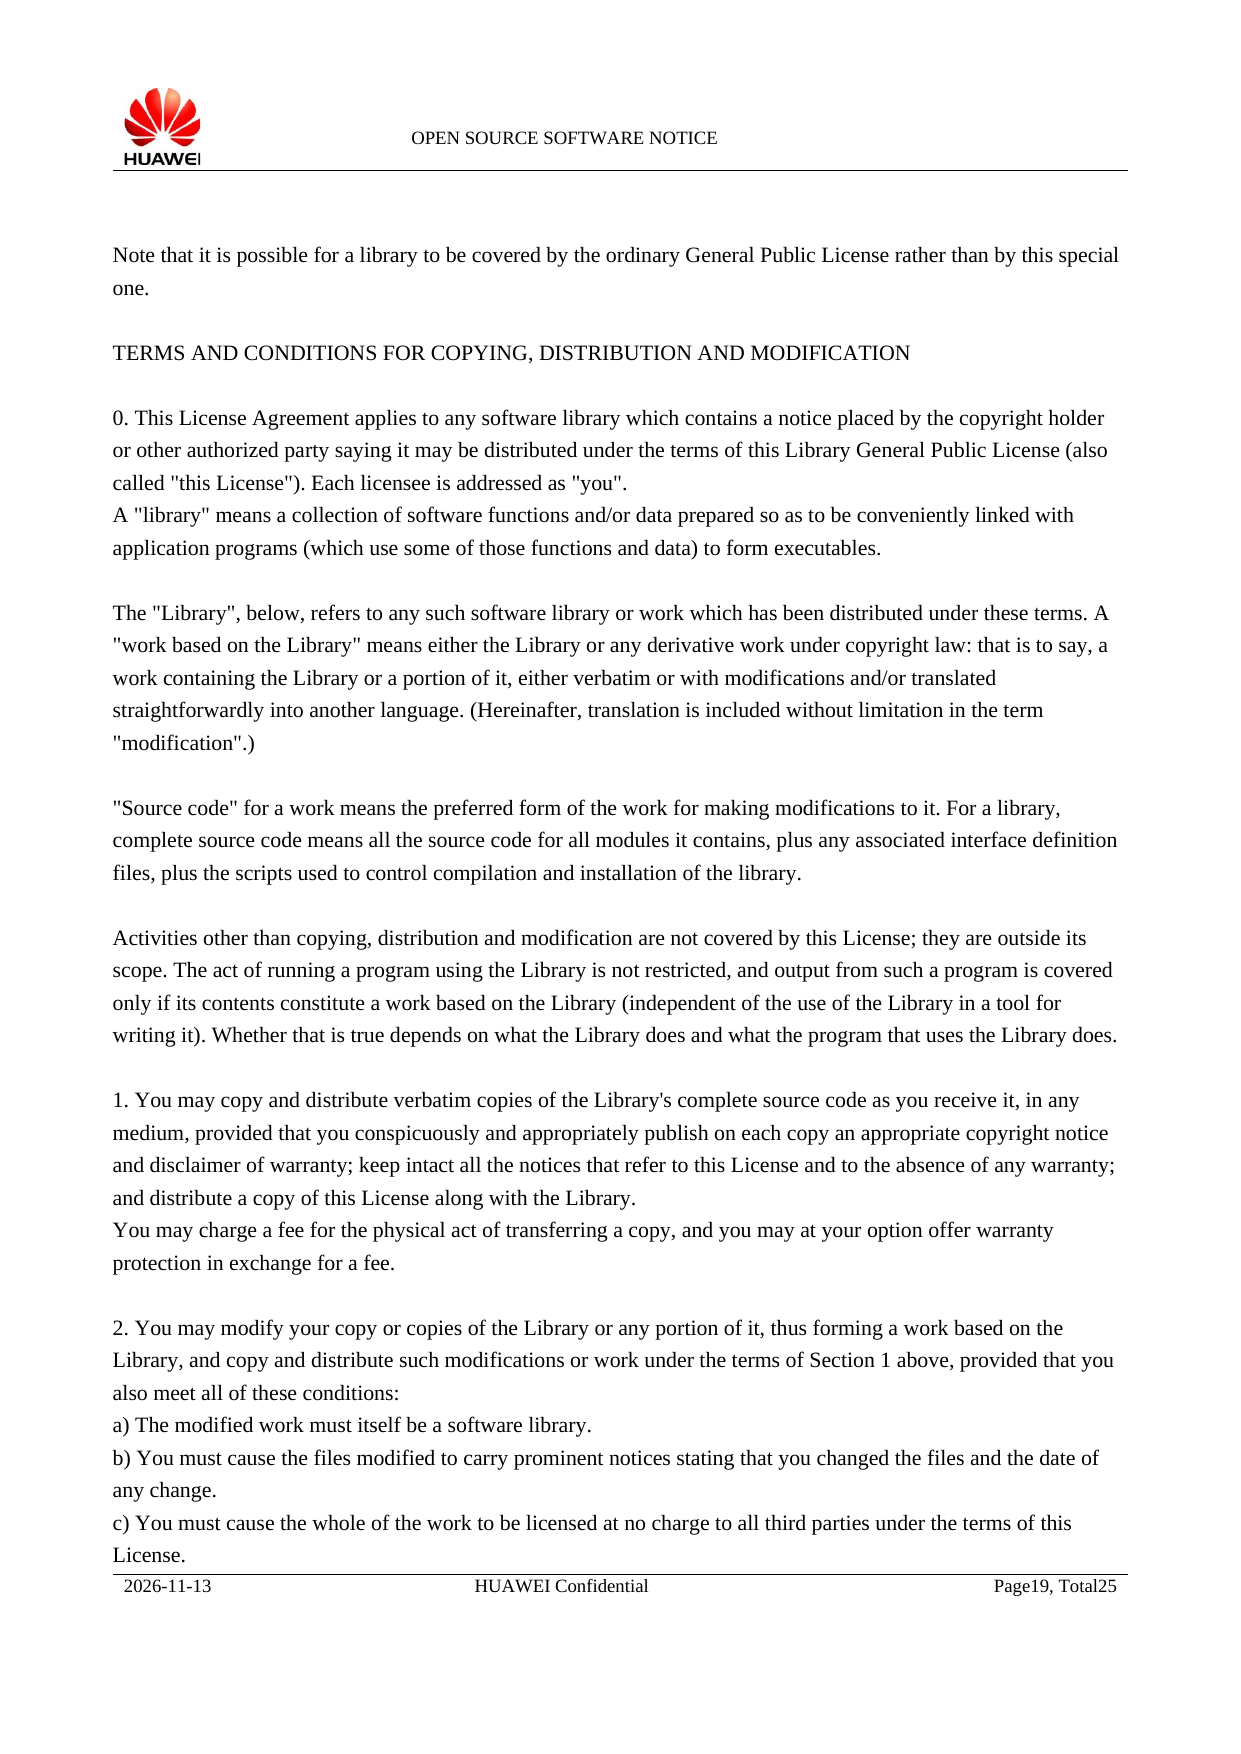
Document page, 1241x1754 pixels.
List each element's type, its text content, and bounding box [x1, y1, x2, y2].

picture [124, 88, 201, 165]
